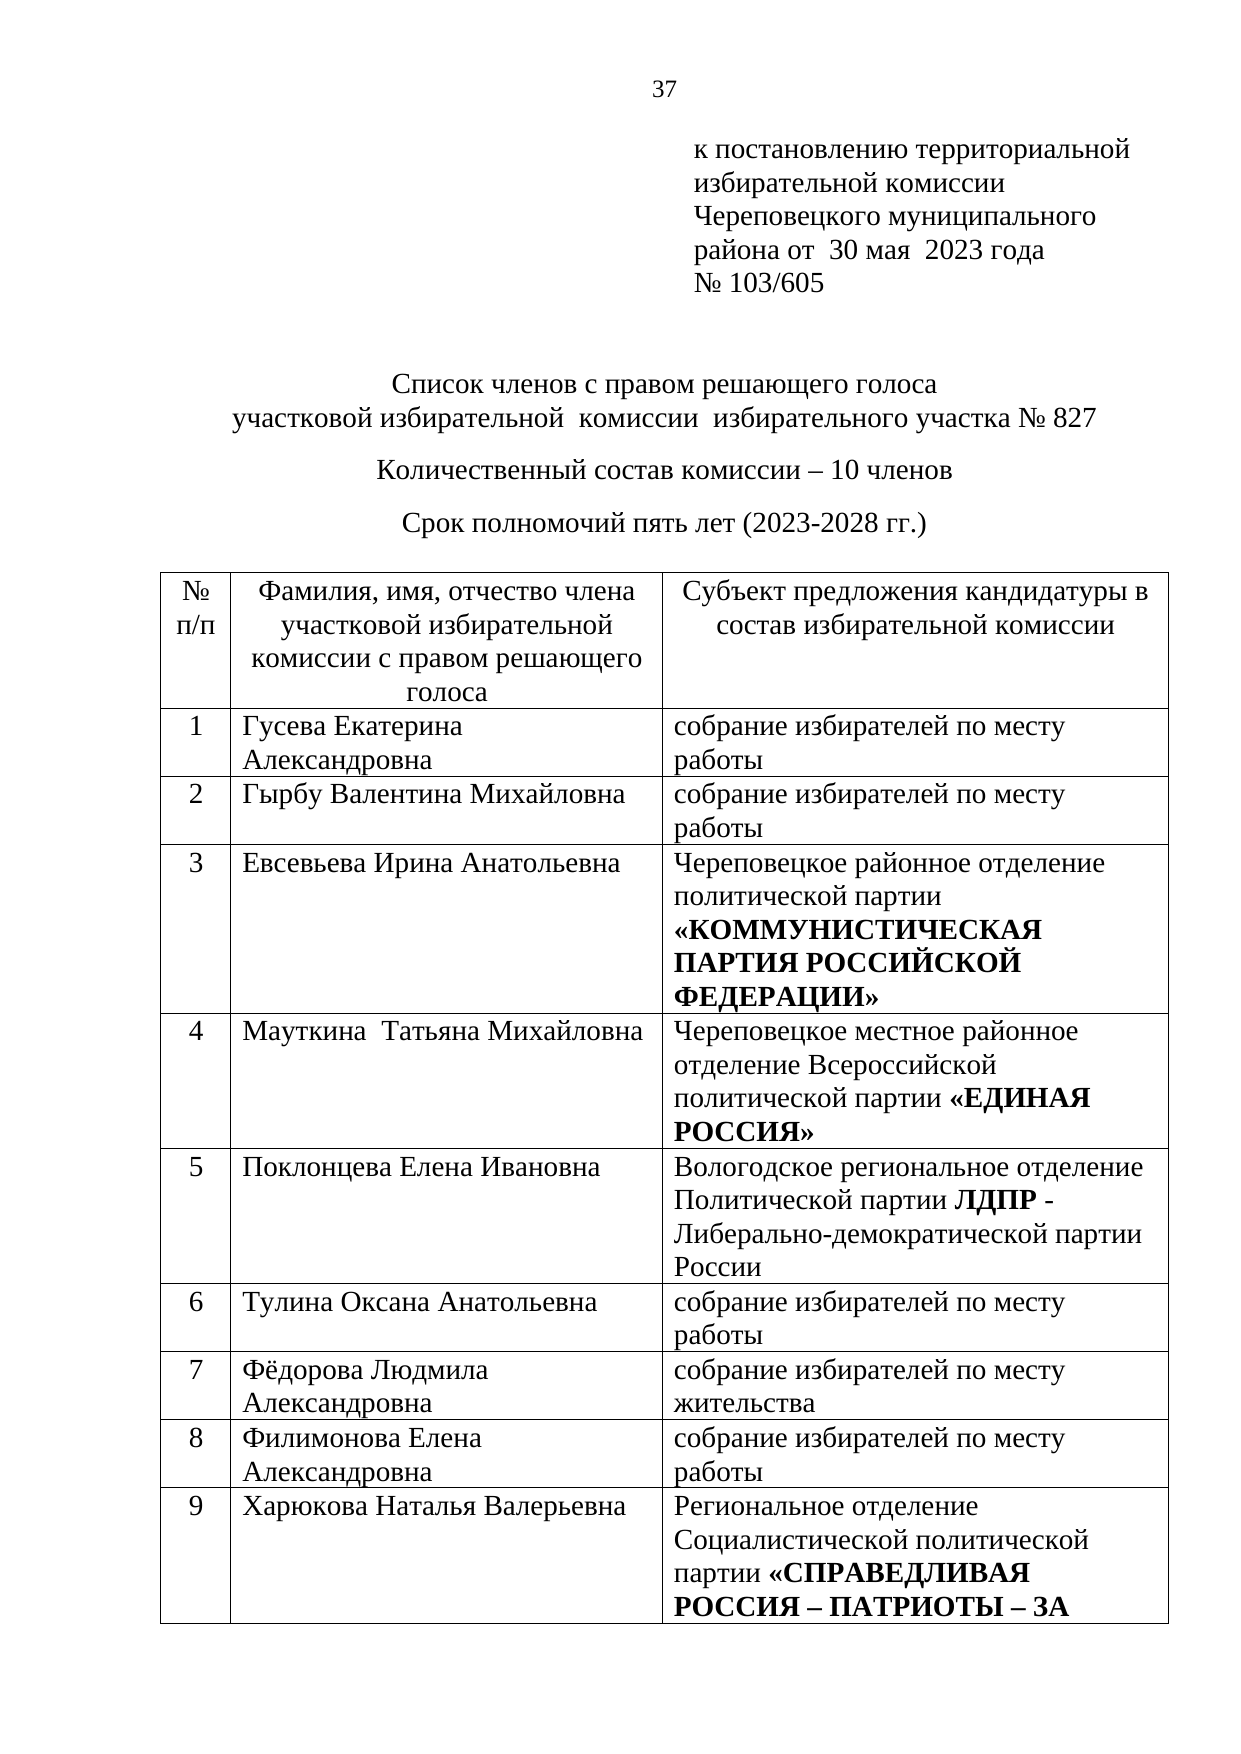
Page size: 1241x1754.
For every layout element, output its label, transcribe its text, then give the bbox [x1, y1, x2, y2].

table_cell 2 [161, 777, 230, 844]
table_cell Фёдорова Людмила Александровна [231, 1352, 662, 1419]
table_cell Филимонова Елена Александровна [231, 1420, 662, 1487]
table_cell Тулина Оксана Анатольевна [231, 1284, 662, 1351]
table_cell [231, 1488, 662, 1622]
table_cell 1 [161, 709, 230, 776]
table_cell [663, 1488, 1168, 1622]
table_cell собрание избирателей по месту работы [663, 709, 1168, 776]
table_cell собрание избирателей по месту работы [663, 1284, 1168, 1351]
table_cell Гырбу Валентина Михайловна [231, 777, 662, 844]
table_cell 3 [161, 845, 230, 1012]
table_cell 6 [161, 1284, 230, 1351]
table_cell 5 [161, 1149, 230, 1283]
text Срок полномочий пять лет (2023-2028 гг.) [177, 505, 1152, 539]
table_cell 9 [161, 1488, 230, 1622]
table_header Субъект предложения кандидатуры в состав избирательной комиссии [663, 573, 1168, 707]
table_cell собрание избирателей по месту жительства [663, 1352, 1168, 1419]
text к постановлению территориальной избирательной комиссии Череповецкого муниципального района от 30 мая 2023 года [693, 131, 1152, 266]
table_cell Вологодское региональное отделение Политической партии ЛДПР - Либерально-демократической партии России [663, 1149, 1168, 1283]
table_cell 8 [161, 1420, 230, 1487]
table_cell Поклонцева Елена Ивановна [231, 1149, 662, 1283]
table_cell 4 [161, 1014, 230, 1148]
table_cell Евсевьева Ирина Анатольевна [231, 845, 662, 1012]
table_cell Череповецкое районное отделение политической партии «КОММУНИСТИЧЕСКАЯ ПАРТИЯ РОССИЙСКОЙ ФЕДЕРАЦИИ» [663, 845, 1168, 1012]
table_cell Гусева Екатерина Александровна [231, 709, 662, 776]
table_cell 7 [161, 1352, 230, 1419]
table_cell собрание избирателей по месту работы [663, 777, 1168, 844]
table_header № п/п [161, 573, 230, 707]
table_cell собрание избирателей по месту работы [663, 1420, 1168, 1487]
table_cell Мауткина Татьяна Михайловна [231, 1014, 662, 1148]
text Список членов с правом решающего голоса [177, 366, 1152, 400]
table_cell Череповецкое местное районное отделение Всероссийской политической партии «ЕДИНАЯ РОССИЯ» [663, 1014, 1168, 1148]
text Количественный состав комиссии – 10 членов [177, 452, 1152, 486]
table_header Фамилия, имя, отчество члена участковой избирательной комиссии с правом решающего голоса [231, 573, 662, 707]
text № 103/605 [693, 266, 1152, 299]
text участковой избирательной комиссии избирательного участка № 827 [177, 400, 1152, 433]
